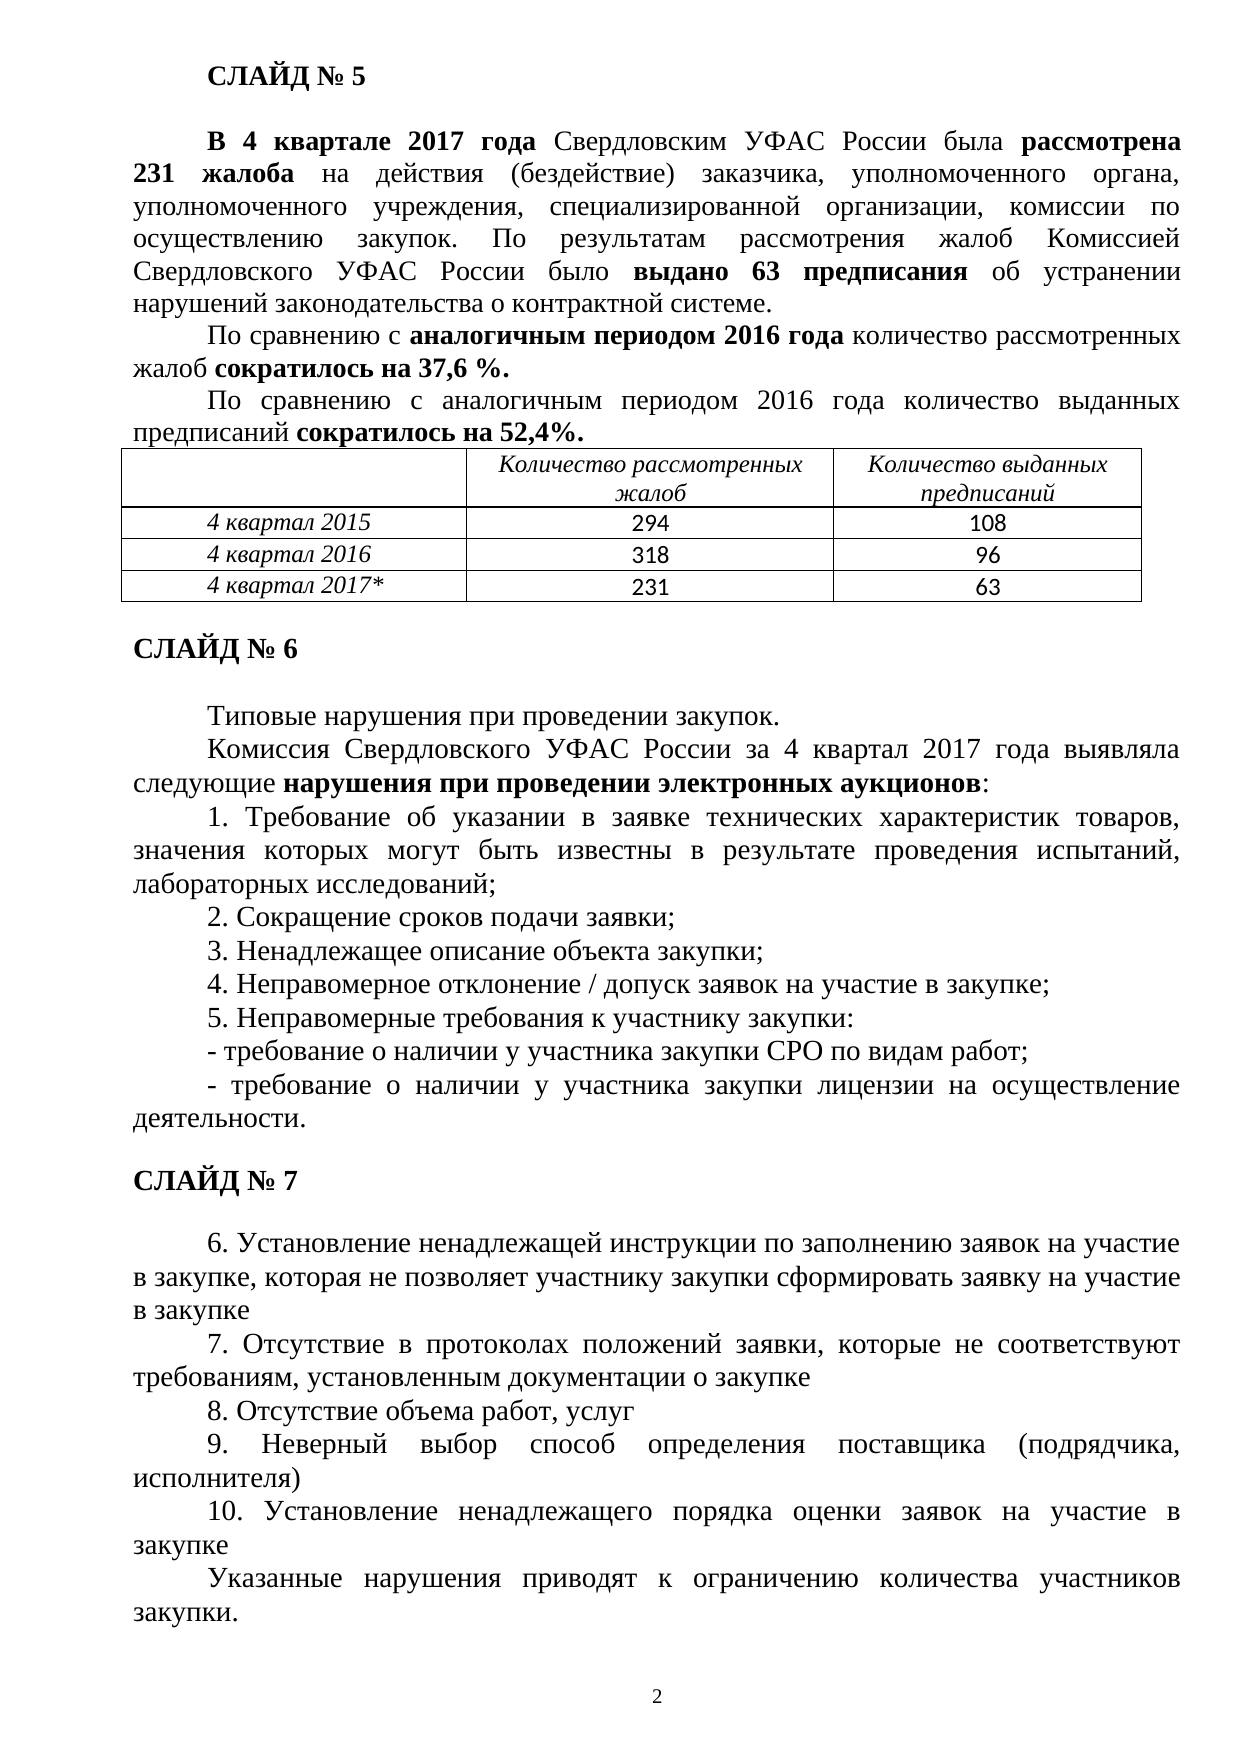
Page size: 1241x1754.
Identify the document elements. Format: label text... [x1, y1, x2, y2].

text Комиссия Свердловского УФАС России за 4 квартал 2017 года выявляла следующие нарушения при проведении электронных аукционов: [133, 732, 1181, 799]
text 5. Неправомерные требования к участнику закупки: [133, 1000, 1181, 1033]
text 4. Неправомерное отклонение / допуск заявок на участие в закупке; [133, 966, 1181, 1000]
text По сравнению с аналогичным периодом 2016 года количество выданных предписаний сократилось на 52,4%. [133, 383, 1181, 448]
text 7. Отсутствие в протоколах положений заявки, которые не соответствуют требованиям, установленным документации о закупке [133, 1326, 1181, 1393]
text 10. Установление ненадлежащего порядка оценки заявок на участие в закупке [133, 1493, 1181, 1561]
table_cell 294 [467, 508, 833, 538]
table_cell 4 квартал 2016 [122, 539, 466, 569]
table_cell 63 [834, 571, 1141, 601]
text Указанные нарушения приводят к ограничению количества участников закупки. [133, 1561, 1181, 1628]
table_cell 231 [467, 571, 833, 601]
text 1. Требование об указании в заявке технических характеристик товаров, значения которых могут быть известны в результате проведения испытаний, лабораторных исследований; [133, 799, 1181, 899]
text 8. Отсутствие объема работ, услуг [133, 1393, 1181, 1426]
text 6. Установление ненадлежащей инструкции по заполнению заявок на участие в закупке, которая не позволяет участнику закупки сформировать заявку на участие в закупке [133, 1225, 1181, 1326]
text СЛАЙД № 7 [133, 1163, 1181, 1196]
text 3. Ненадлежащее описание объекта закупки; [133, 933, 1181, 966]
text СЛАЙД № 6 [133, 631, 1181, 664]
table_cell 4 квартал 2017* [122, 571, 466, 601]
text По сравнению с аналогичным периодом 2016 года количество рассмотренных жалоб сократилось на 37,6 %. [133, 318, 1181, 383]
text СЛАЙД № 5 [133, 59, 1181, 92]
table_cell 108 [834, 508, 1141, 538]
text - требование о наличии у участника закупки СРО по видам работ; [133, 1033, 1181, 1067]
table_header Количество рассмотренных жалоб [467, 449, 833, 506]
text Типовые нарушения при проведении закупок. [133, 698, 1181, 732]
table_header [122, 449, 466, 506]
text В 4 квартале 2017 года Свердловским УФАС России была рассмотрена 231 жалоба на действия (бездействие) заказчика, уполномоченного органа, уполномоченного учреждения, специализированной организации, комиссии по осуществлению закупок. По результатам рассмотрения жалоб Комиссией Свердловского УФАС России было выдано 63 предписания об устранении нарушений законодательства о контрактной системе. [133, 124, 1181, 318]
text 2. Сокращение сроков подачи заявки; [133, 899, 1181, 933]
text 9. Неверный выбор способ определения поставщика (подрядчика, исполнителя) [133, 1426, 1181, 1493]
table_cell 4 квартал 2015 [122, 508, 466, 538]
table_cell 96 [834, 539, 1141, 569]
text - требование о наличии у участника закупки лицензии на осуществление деятельности. [133, 1067, 1181, 1134]
table_header Количество выданных предписаний [834, 449, 1141, 506]
table_cell 318 [467, 539, 833, 569]
